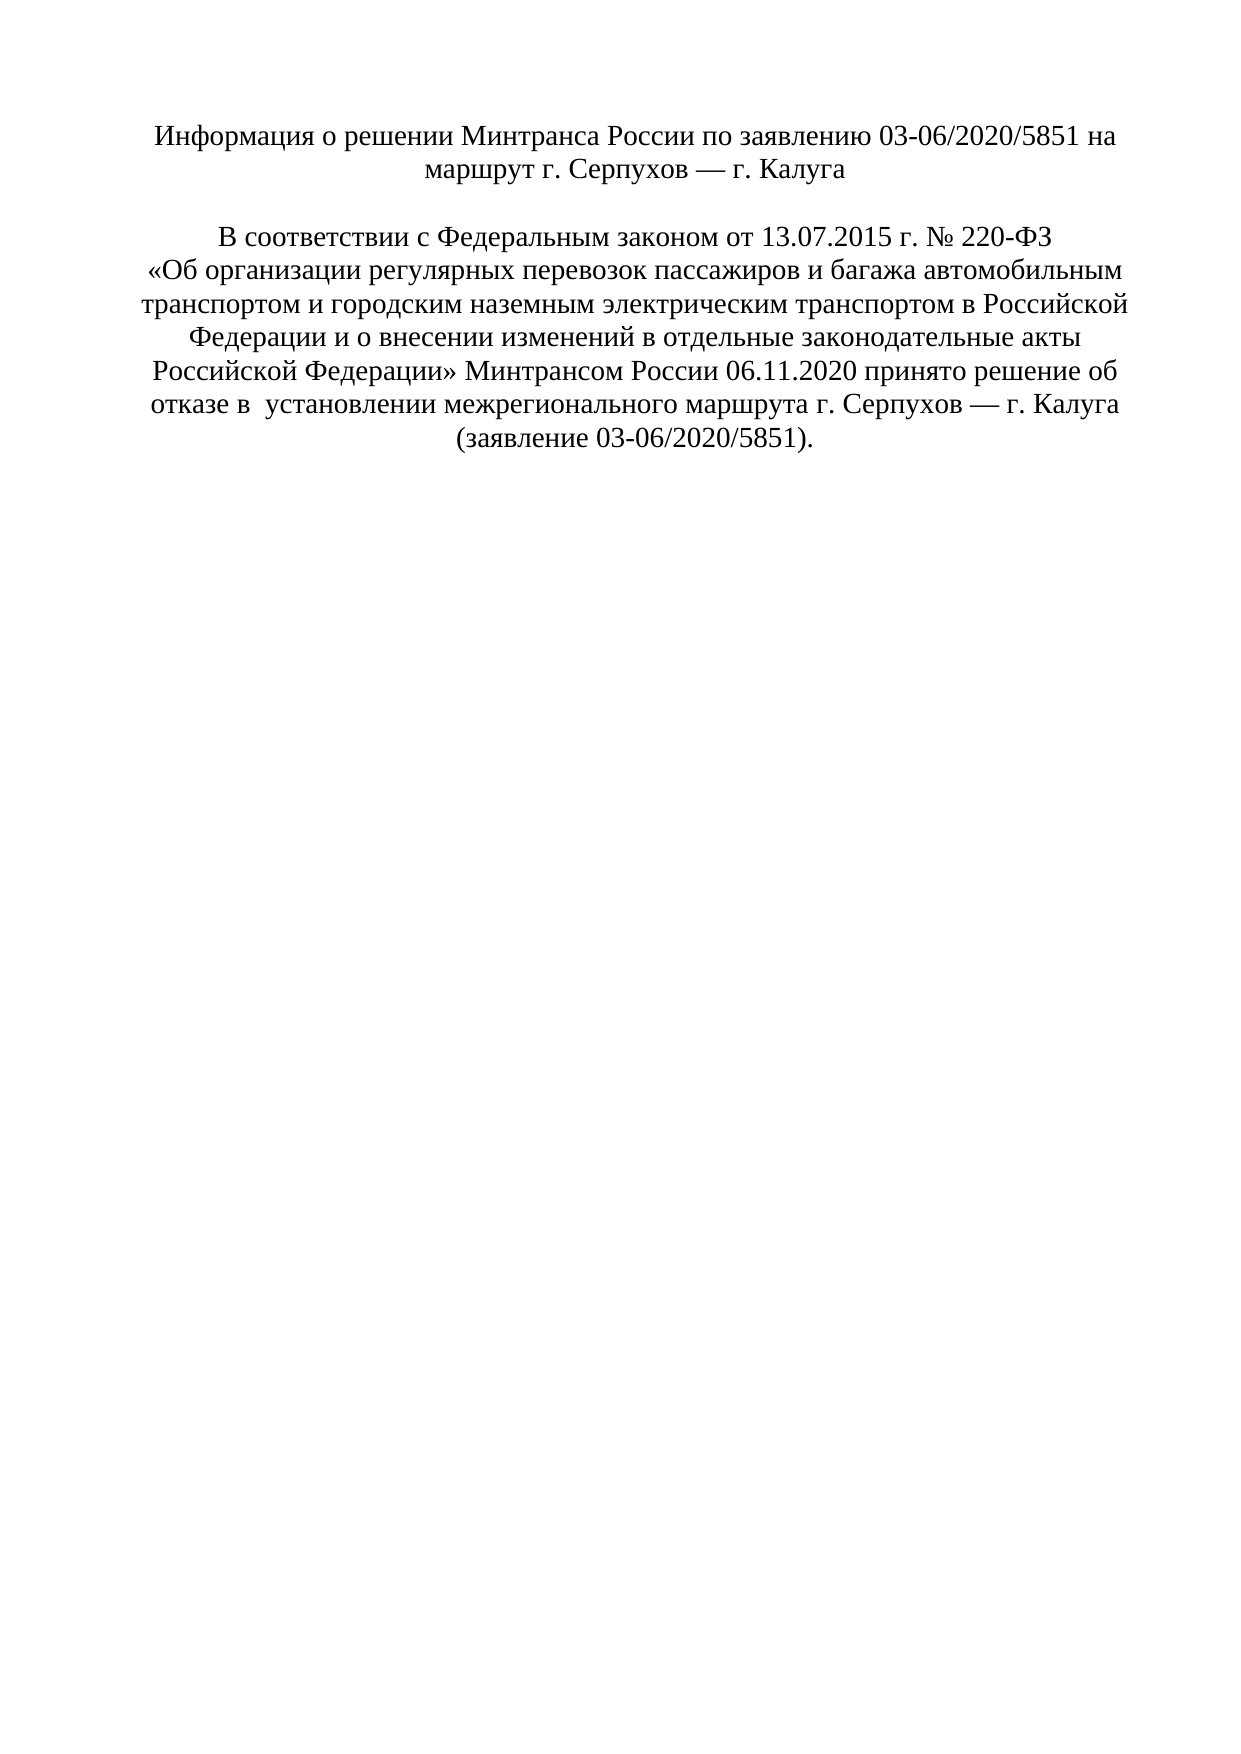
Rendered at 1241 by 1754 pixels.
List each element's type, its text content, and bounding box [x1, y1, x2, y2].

text Информация о решении Минтранса России по заявлению 03-06/2020/5851 на маршрут г. Серпухов — г. Калуга [118, 118, 1152, 185]
text В соответствии с Федеральным законом от 13.07.2015 г. № 220-ФЗ «Об организации регулярных перевозок пассажиров и багажа автомобильным транспортом и городским наземным электрическим транспортом в Российской Федерации и о внесении изменений в отдельные законодательные акты Российской Федерации» Минтрансом России 06.11.2020 принято решение об отказе в установлении межрегионального маршрута г. Серпухов — г. Калуга (заявление 03-06/2020/5851). [118, 219, 1152, 453]
